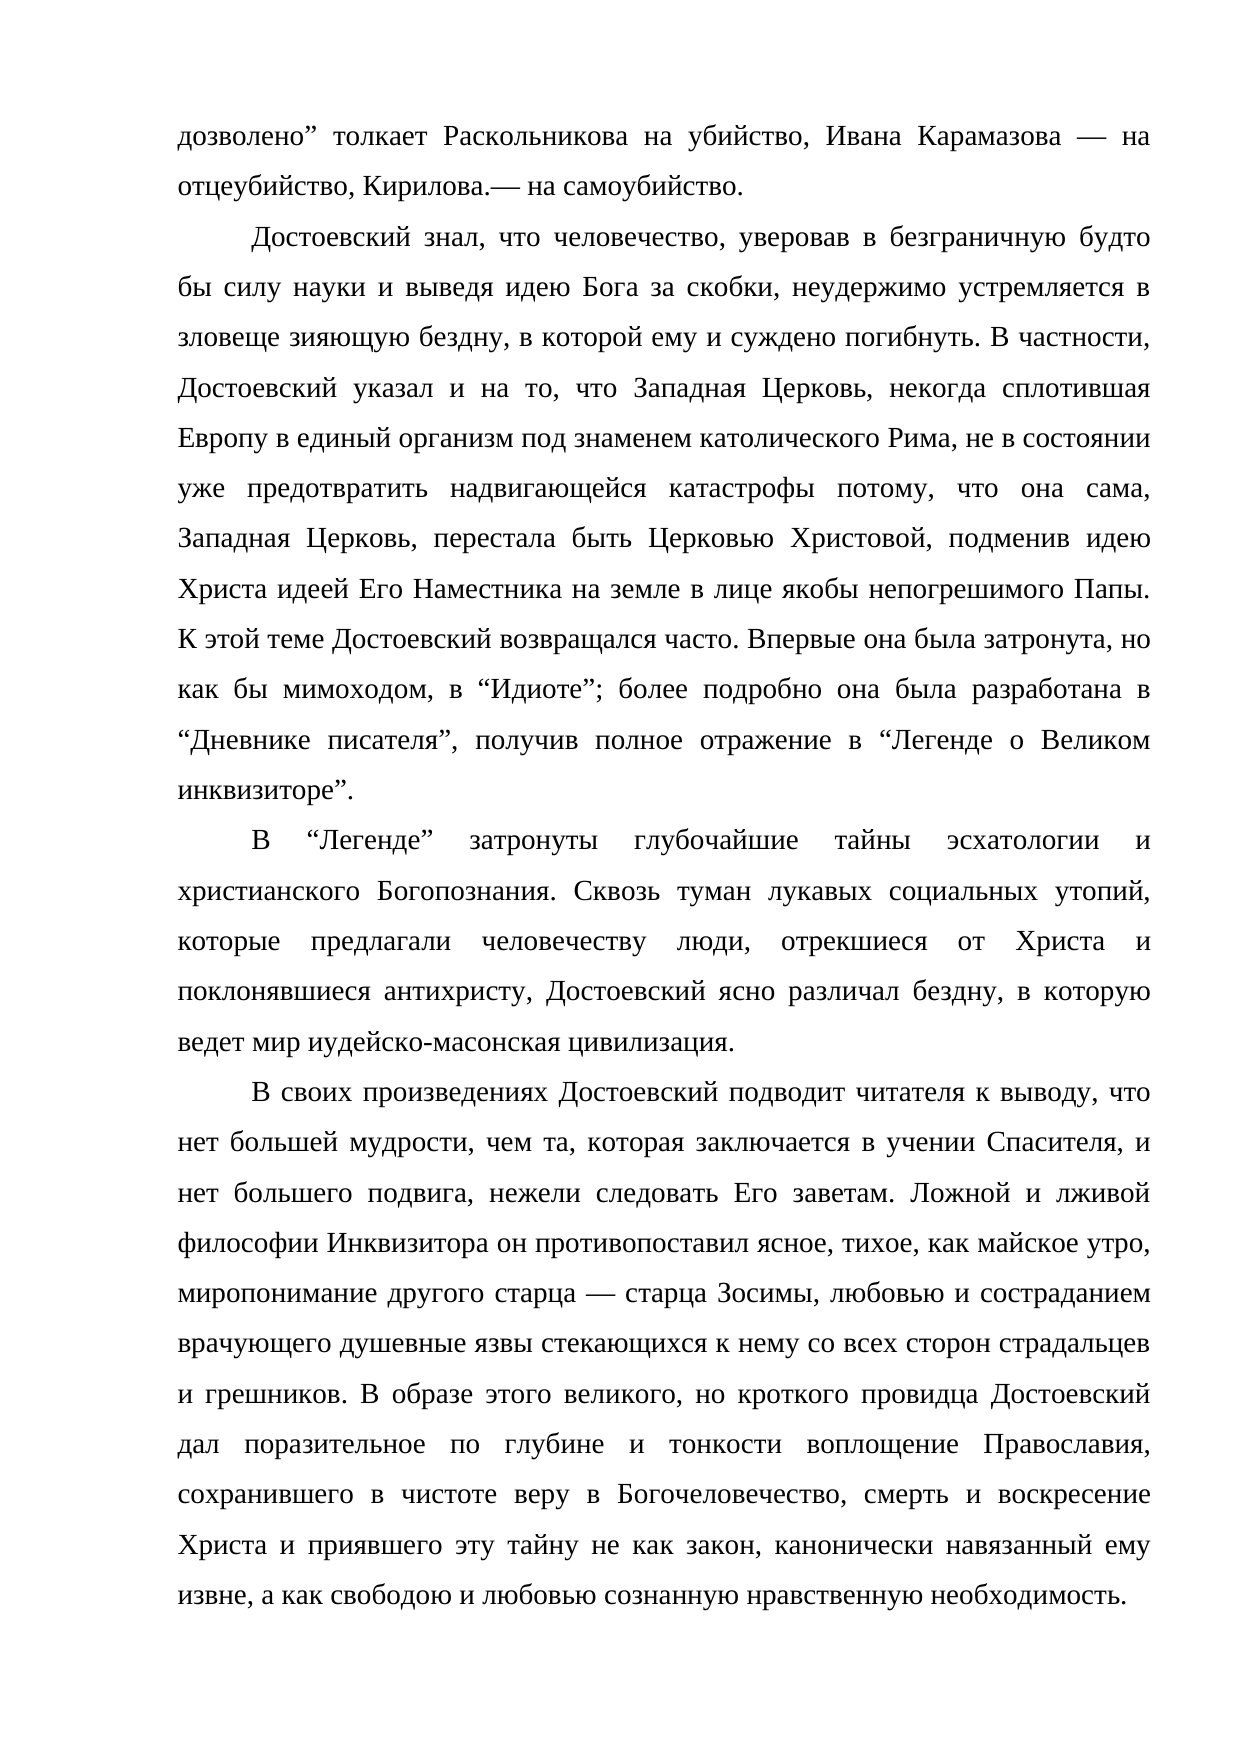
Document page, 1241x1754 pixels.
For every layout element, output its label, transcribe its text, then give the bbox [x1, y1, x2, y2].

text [177, 118, 1152, 202]
text В “Легенде” затронуты глубочайшие тайны эсхатологии и христианского Богопознания. Сквозь туман лукавых социальных утопий, которые предлагали человечеству люди, отрекшиеся от Христа и поклонявшиеся антихристу, Достоевский ясно различал бездну, в которую ведет мир иудейско-масонская цивилизация. [177, 822, 1152, 1057]
text В своих произведениях Достоевский подводит читателя к выводу, что нет большей мудрости, чем та, которая заключается в учении Спасителя, и нет большего подвига, нежели следовать Его заветам. Ложной и лживой философии Инквизитора он противопоставил ясное, тихое, как майское утро, миропонимание другого старца — старца Зосимы, любовью и состраданием врачующего душевные язвы стекающихся к нему со всех сторон страдальцев и грешников. В образе этого великого, но кроткого провидца Достоевский дал поразительное по глубине и тонкости воплощение Православия, сохранившего в чистоте веру в Богочеловечество, смерть и воскресение Христа и приявшего эту тайну не как закон, канонически навязанный ему извне, а как свободою и любовью сознанную нравственную необходимость. [177, 1074, 1152, 1611]
text Достоевский знал, что человечество, уверовав в безграничную будто бы силу науки и выведя идею Бога за скобки, неудержимо устремляется в зловеще зияющую бездну, в которой ему и суждено погибнуть. В частности, Достоевский указал и на то, что Западная Церковь, некогда сплотившая Европу в единый организм под знаменем католического Рима, не в состоянии уже предотвратить надвигающейся катастрофы потому, что она сама, Западная Церковь, перестала быть Церковью Христовой, подменив идею Христа идеей Его Наместника на земле в лице якобы непогрешимого Папы. К этой теме Достоевский возвращался часто. Впервые она была затронута, но как бы мимоходом, в “Идиоте”; более подробно она была разработана в “Дневнике писателя”, получив полное отражение в “Легенде о Великом инквизиторе”. [177, 219, 1152, 806]
